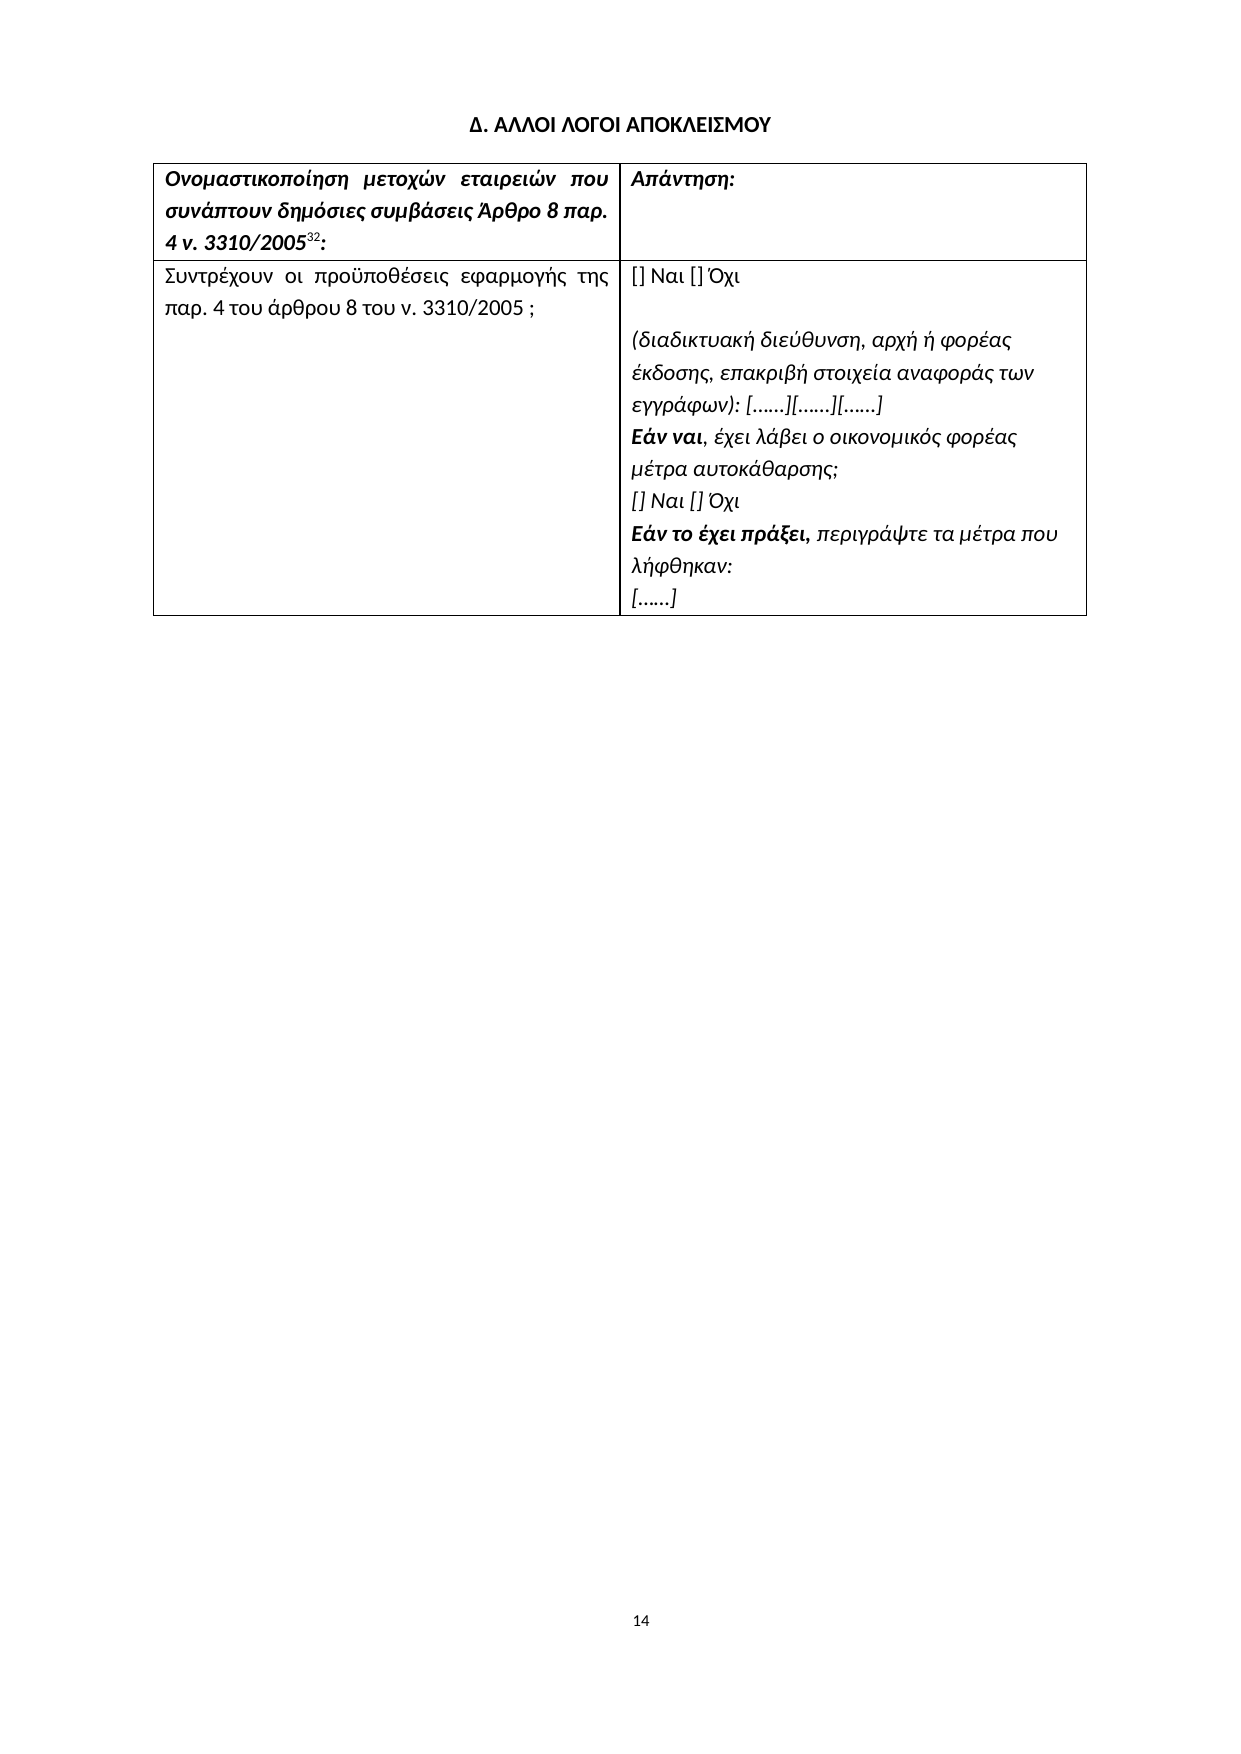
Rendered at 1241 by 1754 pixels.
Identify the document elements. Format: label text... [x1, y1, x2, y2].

text Δ. ΑΛΛΟΙ ΛΟΓΟΙ ΑΠΟΚΛΕΙΣΜΟΥ [159, 110, 1081, 138]
table_header Ονομαστικοποίηση μετοχών εταιρειών που συνάπτουν δημόσιες συμβάσεις Άρθρο 8 παρ. 4 ν. 3310/2005: [154, 164, 619, 260]
table_cell Συντρέχουν οι προϋποθέσεις εφαρμογής της παρ. 4 του άρθρου 8 του ν. 3310/2005 ; [154, 261, 619, 615]
table_header Απάντηση: [621, 164, 1086, 260]
table_cell [] Ναι [] Όχι (διαδικτυακή διεύθυνση, αρχή ή φορέας έκδοσης, επακριβή στοιχεία αναφοράς των εγγράφων): [……][……][……] Εάν ναι, έχει λάβει ο οικονομικός φορέας μέτρα αυτοκάθαρσης; [] Ναι [] Όχι Εάν το έχει πράξει, περιγράψτε τα μέτρα που λήφθηκαν: [……] [621, 261, 1086, 615]
